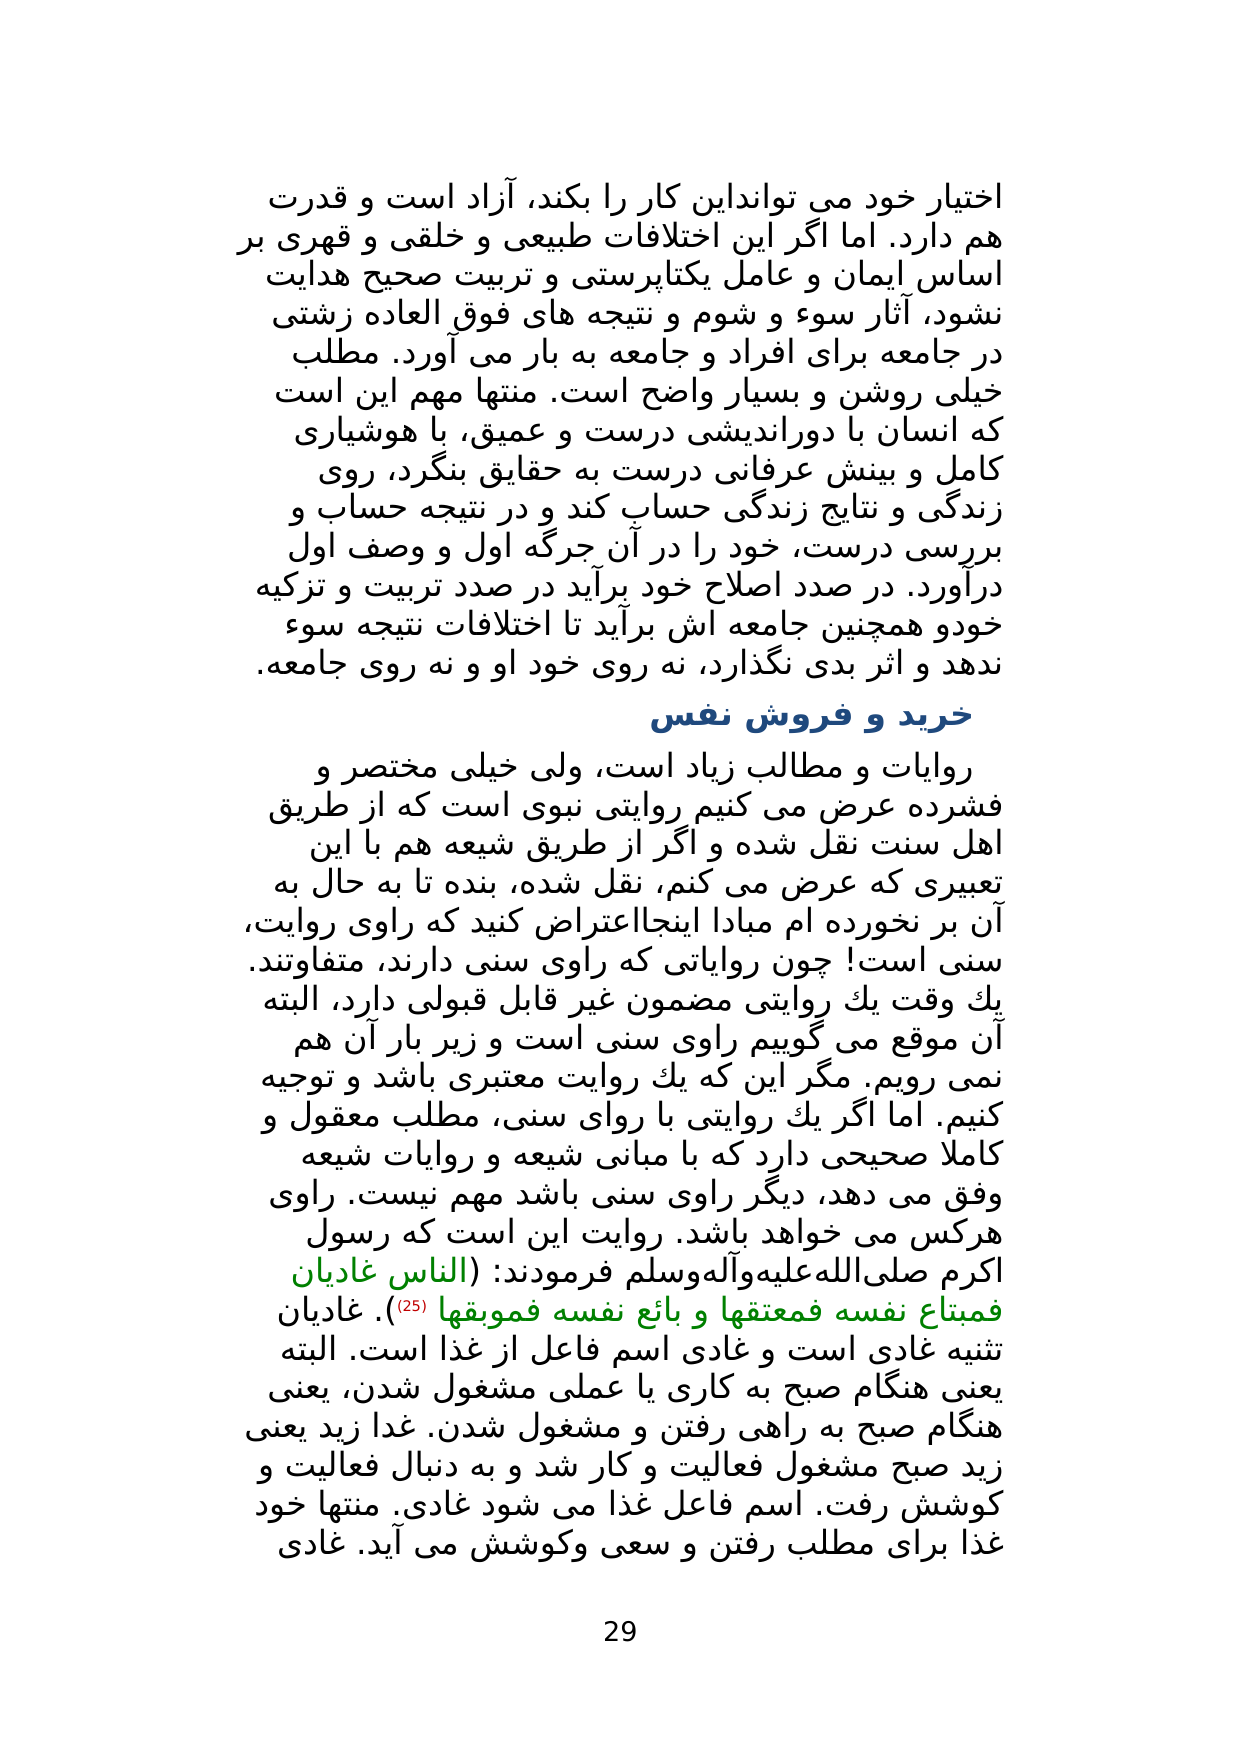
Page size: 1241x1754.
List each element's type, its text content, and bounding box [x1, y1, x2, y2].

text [236, 177, 1004, 682]
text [236, 746, 1004, 1562]
subtitle خريد و فروش نفس [236, 695, 1004, 734]
